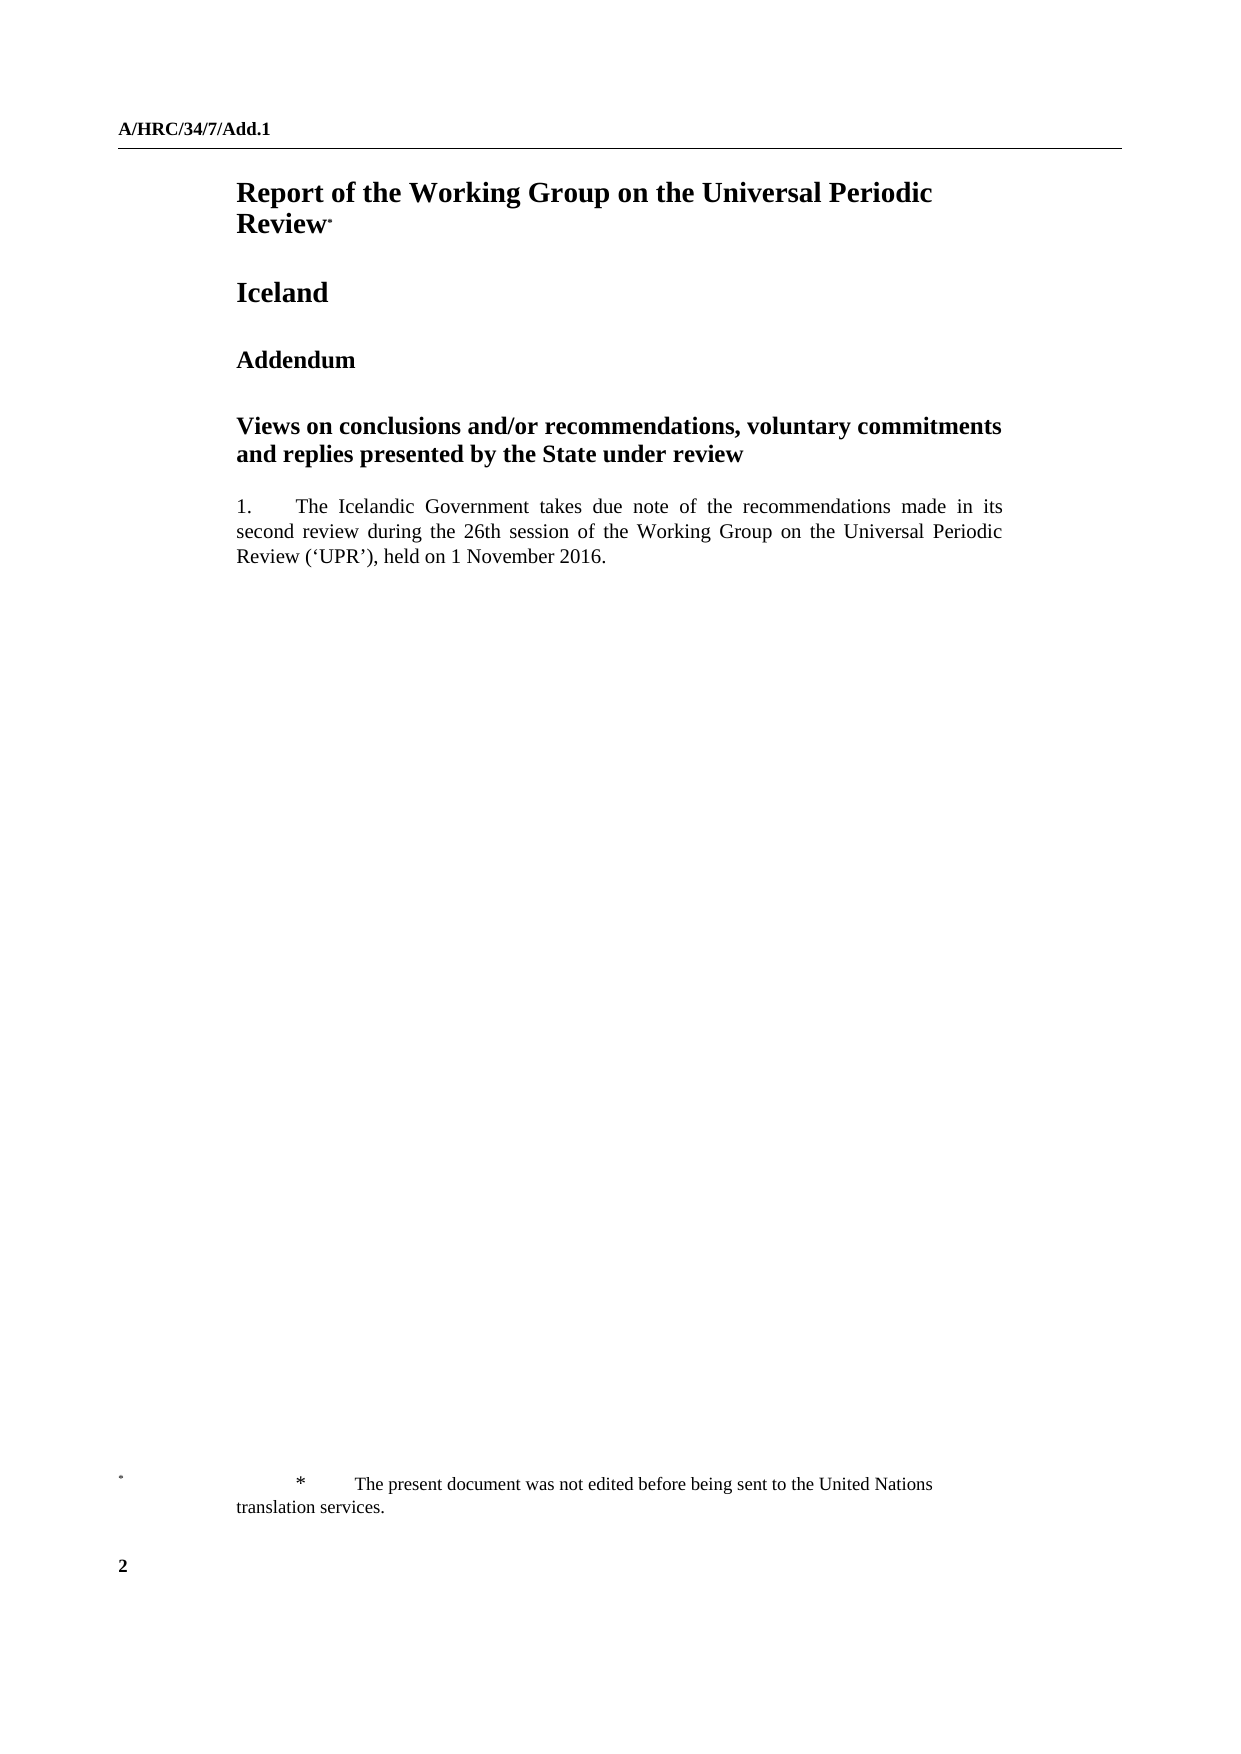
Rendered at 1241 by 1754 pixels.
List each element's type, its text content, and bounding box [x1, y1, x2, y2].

text Report of the Working Group on the Universal Periodic Review* [118, 177, 1004, 240]
text Addendum [118, 346, 1004, 374]
text Iceland [118, 277, 1004, 308]
text Views on conclusions and/or recommendations, voluntary commitments and replies presented by the State under review [118, 412, 1004, 468]
text 1. The Icelandic Government takes due note of the recommendations made in its second review during the 26th session of the Working Group on the Universal Periodic Review (‘UPR’), held on 1 November 2016. [236, 493, 1004, 568]
